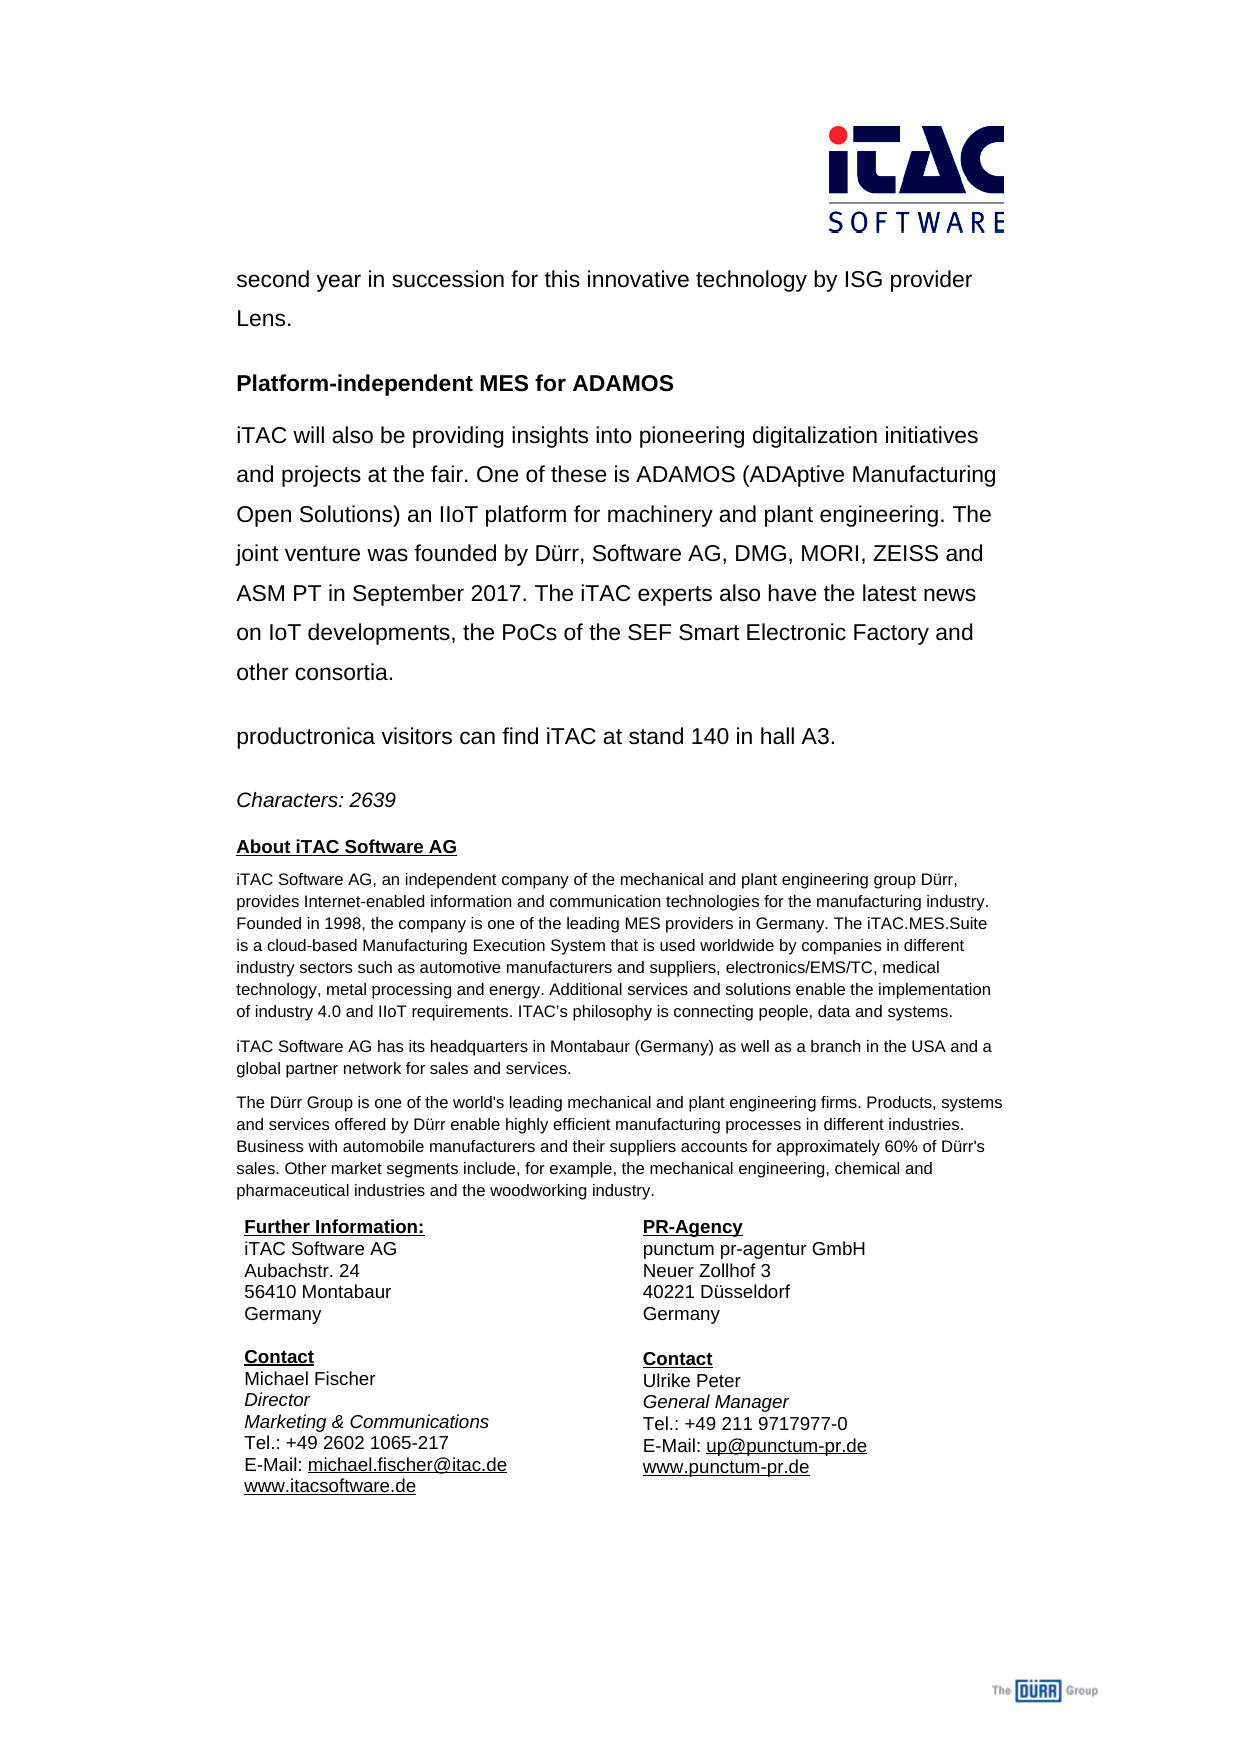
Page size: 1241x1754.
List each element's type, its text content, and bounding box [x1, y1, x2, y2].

table_header PR-Agency punctum pr-agentur GmbH Neuer Zollhof 3 40221 Düsseldorf Germany Contact Ulrike Peter General Manager Tel.: +49 211 9717977-0 E-Mail: up@punctum-pr.de www.punctum-pr.de [614, 1216, 1129, 1512]
text Platform-independent MES for ADAMOS [236, 370, 1004, 396]
text About iTAC Software AG [236, 836, 1004, 858]
picture [829, 126, 1004, 233]
text iTAC will also be providing insights into pioneering digitalization initiatives and projects at the fair. One of these is ADAMOS (ADAptive Manufacturing Open Solutions) an IIoT platform for machinery and plant engineering. The joint venture was founded by Dürr, Software AG, DMG, MORI, ZEISS and ASM PT in September 2017. The iTAC experts also have the latest news on IoT developments, the PoCs of the SEF Smart Electronic Factory and other consortia. [236, 422, 1004, 685]
text The Dürr Group is one of the world's leading mechanical and plant engineering firms. Products, systems and services offered by Dürr enable highly efficient manufacturing processes in different industries. Business with automobile manufacturers and their suppliers accounts for approximately 60% of Dürr's sales. Other market segments include, for example, the mechanical engineering, chemical and pharmaceutical industries and the woodworking industry. [236, 1093, 1004, 1200]
text iTAC Software AG has its headquarters in Montabaur (Germany) as well as a branch in the USA and a global partner network for sales and services. [236, 1036, 1004, 1078]
table_header Further Information: iTAC Software AG Aubachstr. 24 56410 Montabaur Germany Contact Michael Fischer Director Marketing & Communications Tel.: +49 2602 1065-217 E-Mail: michael.fischer@itac.de www.itacsoftware.de [230, 1216, 613, 1512]
picture [986, 1675, 1105, 1707]
text iTAC Software AG, an independent company of the mechanical and plant engineering group Dürr, provides Internet-enabled information and communication technologies for the manufacturing industry. Founded in 1998, the company is one of the leading MES providers in Germany. The iTAC.MES.Suite is a cloud-based Manufacturing Execution System that is used worldwide by companies in different industry sectors such as automotive manufacturers and suppliers, electronics/EMS/TC, medical technology, metal processing and energy. Additional services and solutions enable the implementation of industry 4.0 and IIoT requirements. ITAC’s philosophy is connecting people, data and systems. [236, 870, 1004, 1021]
text Characters: 2639 [236, 788, 1004, 812]
text productronica visitors can find iTAC at stand 140 in hall A3. [236, 723, 1004, 749]
